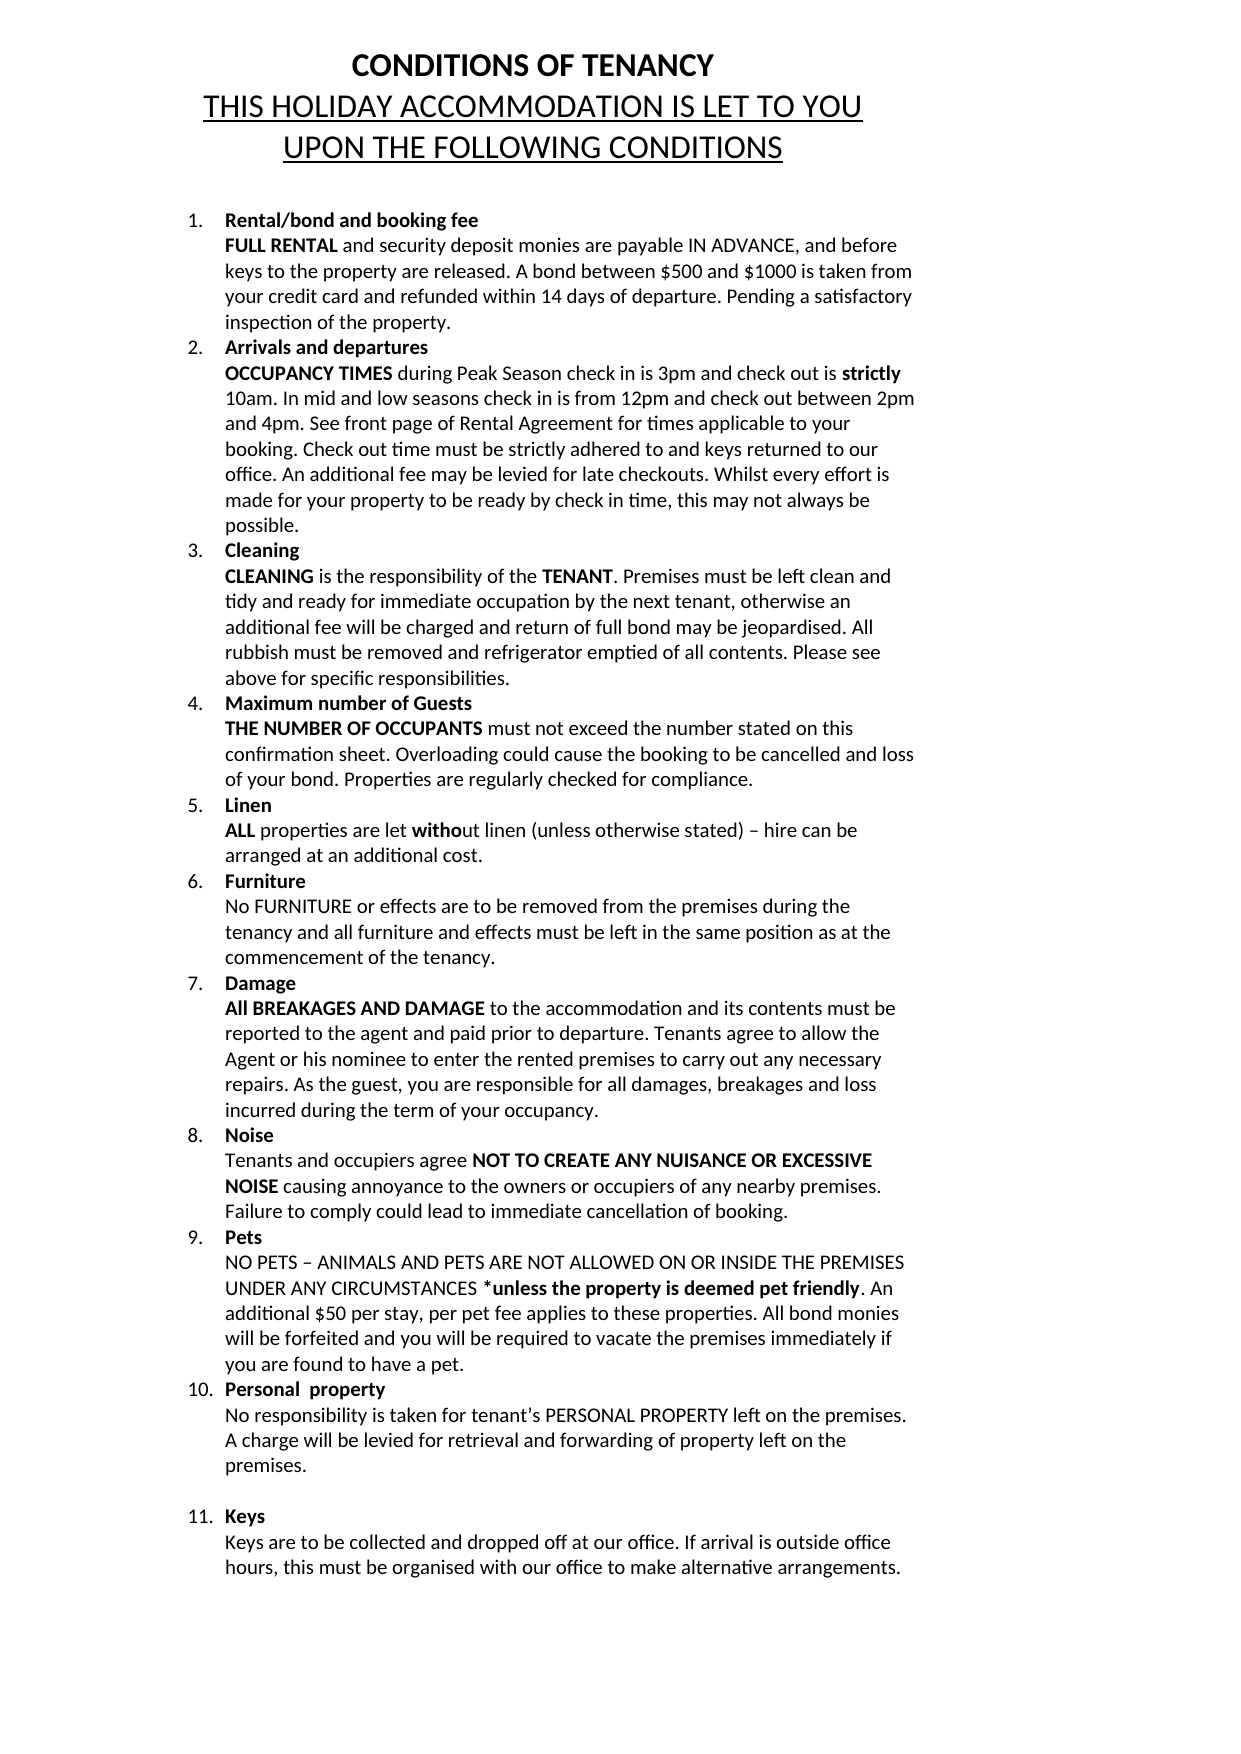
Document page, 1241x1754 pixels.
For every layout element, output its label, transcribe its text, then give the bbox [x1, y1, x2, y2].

list No FURNITURE or effects are to be removed from the premises during the tenancy and all furniture and effects must be left in the same position as at the commencement of the tenancy. [225, 893, 916, 970]
list No responsibility is taken for tenant’s PERSONAL PROPERTY left on the premises. A charge will be levied for retrieval and forwarding of property left on the premises. [225, 1402, 916, 1478]
list All BREAKAGES AND DAMAGE to the accommodation and its contents must be reported to the agent and paid prior to departure. Tenants agree to allow the Agent or his nominee to enter the rented premises to carry out any necessary repairs. As the guest, you are responsible for all damages, breakages and loss incurred during the term of your occupancy. [225, 995, 916, 1122]
list FULL RENTAL and security deposit monies are payable IN ADVANCE, and before keys to the property are released. A bond between $500 and $1000 is taken from your credit card and refunded within 14 days of departure. Pending a satisfactory inspection of the property. [225, 233, 916, 334]
list Tenants and occupiers agree NOT TO CREATE ANY NUISANCE OR EXCESSIVE NOISE causing annoyance to the owners or occupiers of any nearby premises. Failure to comply could lead to immediate cancellation of booking. [225, 1148, 916, 1224]
list Damage [187, 970, 916, 995]
text THIS HOLIDAY ACCOMMODATION IS LET TO YOU [150, 85, 916, 126]
text CONDITIONS OF TENANCY [150, 44, 916, 85]
list OCCUPANCY TIMES during Peak Season check in is 3pm and check out is strictly 10am. In mid and low seasons check in is from 12pm and check out between 2pm and 4pm. See front page of Rental Agreement for times applicable to your booking. Check out time must be strictly adhered to and keys returned to our office. An additional fee may be levied for late checkouts. Whilst every effort is made for your property to be ready by check in time, this may not always be possible. [225, 360, 916, 538]
list CLEANING is the responsibility of the TENANT. Premises must be left clean and tidy and ready for immediate occupation by the next tenant, otherwise an additional fee will be charged and return of full bond may be jeopardised. All rubbish must be removed and refrigerator emptied of all contents. Please see above for specific responsibilities. [225, 563, 916, 690]
list Furniture [187, 868, 916, 893]
list Maximum number of Guests [187, 690, 916, 716]
list Noise [187, 1122, 916, 1148]
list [225, 1529, 916, 1580]
list Rental/bond and booking fee [187, 207, 916, 233]
list THE NUMBER OF OCCUPANTS must not exceed the number stated on this confirmation sheet. Overloading could cause the booking to be cancelled and loss of your bond. Properties are regularly checked for compliance. [225, 716, 916, 792]
list Keys [187, 1503, 916, 1529]
list NO PETS – ANIMALS AND PETS ARE NOT ALLOWED ON OR INSIDE THE PREMISES UNDER ANY CIRCUMSTANCES *unless the property is deemed pet friendly. An additional $50 per stay, per pet fee applies to these properties. All bond monies will be forfeited and you will be required to vacate the premises immediately if you are found to have a pet. [225, 1249, 916, 1376]
list Personal property [187, 1376, 916, 1402]
list Pets [187, 1224, 916, 1249]
list Linen [187, 792, 916, 817]
text UPON THE FOLLOWING CONDITIONS [150, 126, 916, 167]
list ALL properties are let without linen (unless otherwise stated) – hire can be arranged at an additional cost. [225, 817, 916, 868]
list Arrivals and departures [187, 334, 916, 360]
list Cleaning [187, 538, 916, 563]
